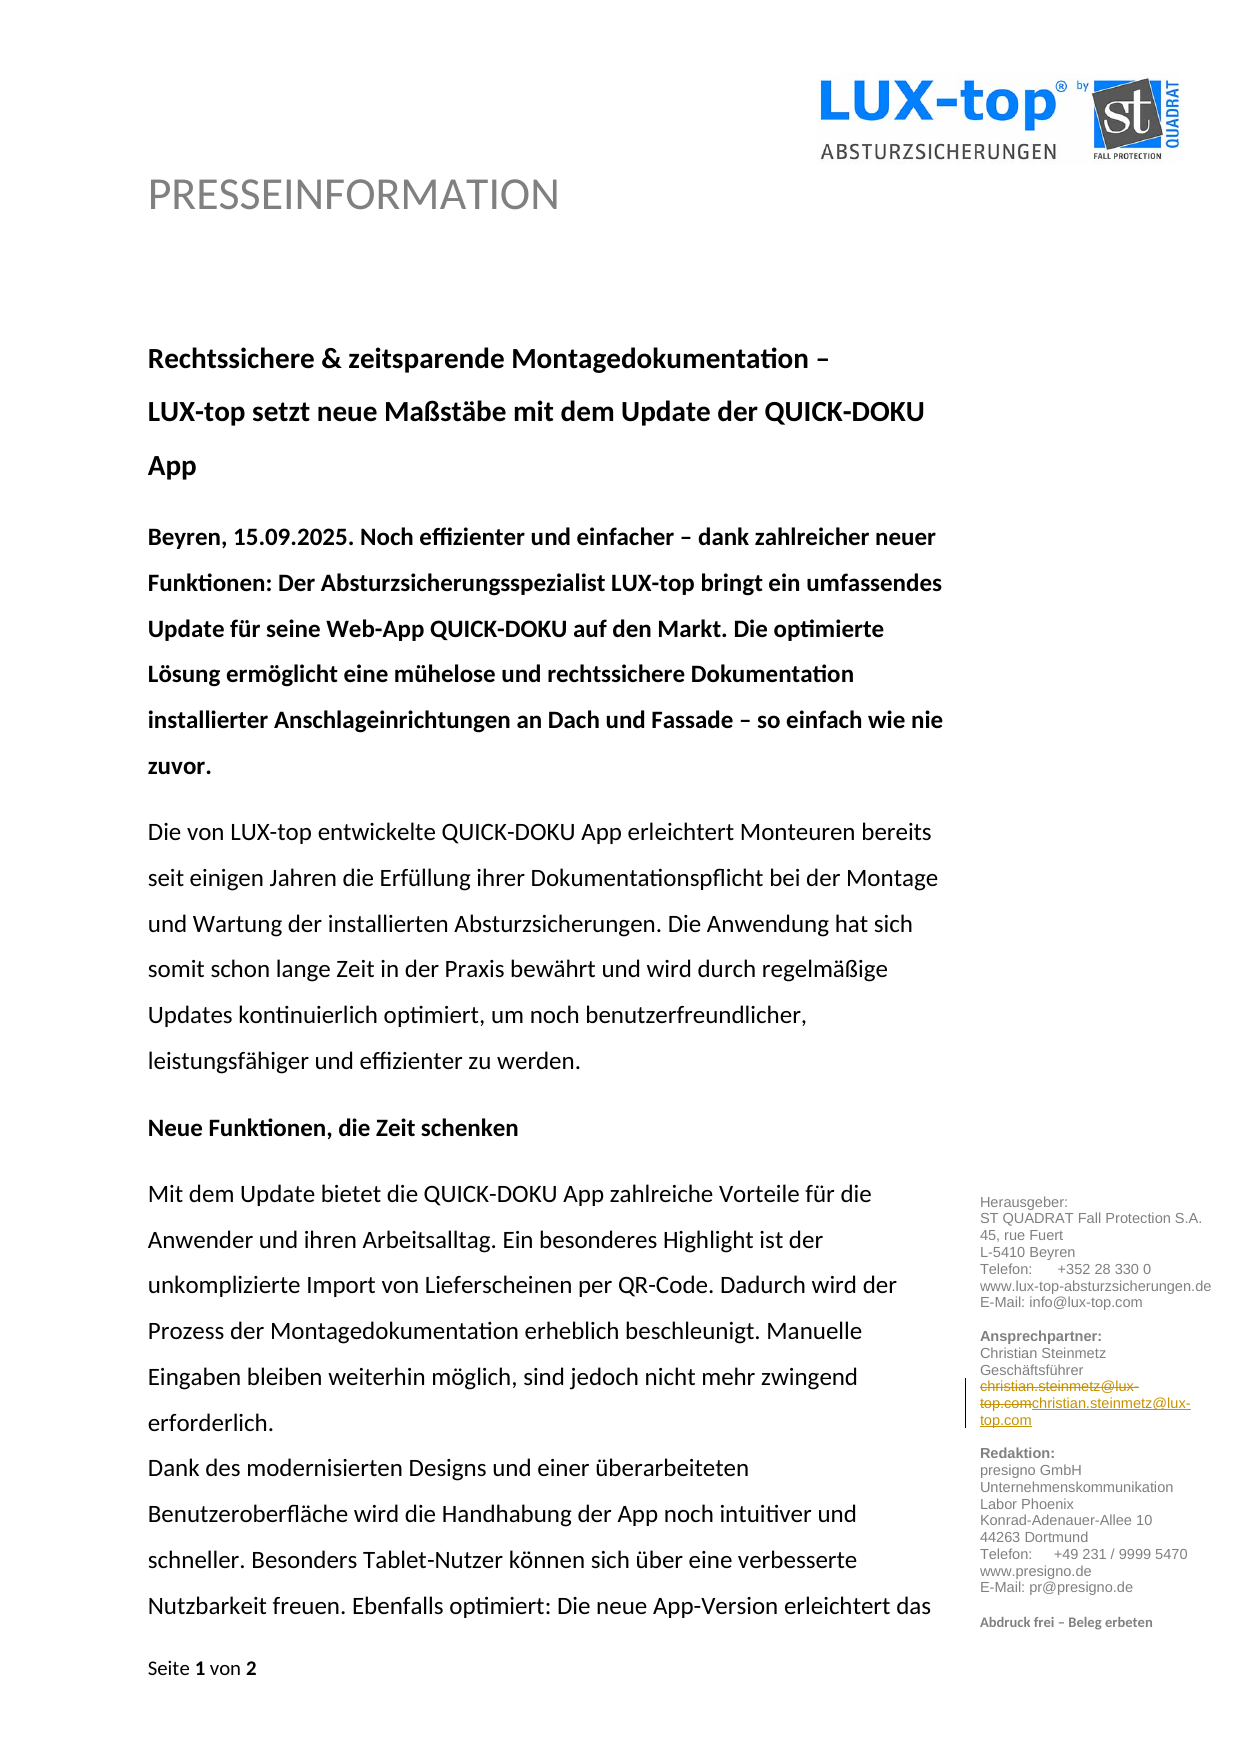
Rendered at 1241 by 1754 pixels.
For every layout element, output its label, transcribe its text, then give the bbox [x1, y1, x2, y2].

text Neue Funktionen, die Zeit schenken [148, 1112, 945, 1142]
text Rechtssichere & zeitsparende Montagedokumentation – LUX-top setzt neue Maßstäbe mit dem Update der QUICK-DOKU App [148, 340, 945, 483]
picture [817, 73, 1182, 165]
text Die von LUX-top entwickelte QUICK-DOKU App erleichtert Monteuren bereits seit einigen Jahren die Erfüllung ihrer Dokumentationspflicht bei der Montage und Wartung der installierten Absturzsicherungen. Die Anwendung hat sich somit schon lange Zeit in der Praxis bewährt und wird durch regelmäßige Updates kontinuierlich optimiert, um noch benutzerfreundlicher, leistungsfähiger und effizienter zu werden. [148, 816, 945, 1076]
text Beyren, 15.09.2025. Noch effizienter und einfacher – dank zahlreicher neuer Funktionen: Der Absturzsicherungsspezialist LUX-top bringt ein umfassendes Update für seine Web-App QUICK-DOKU auf den Markt. Die optimierte Lösung ermöglicht eine mühelose und rechtssichere Dokumentation installierter Anschlageinrichtungen an Dach und Fassade – so einfach wie nie zuvor. [148, 521, 945, 780]
